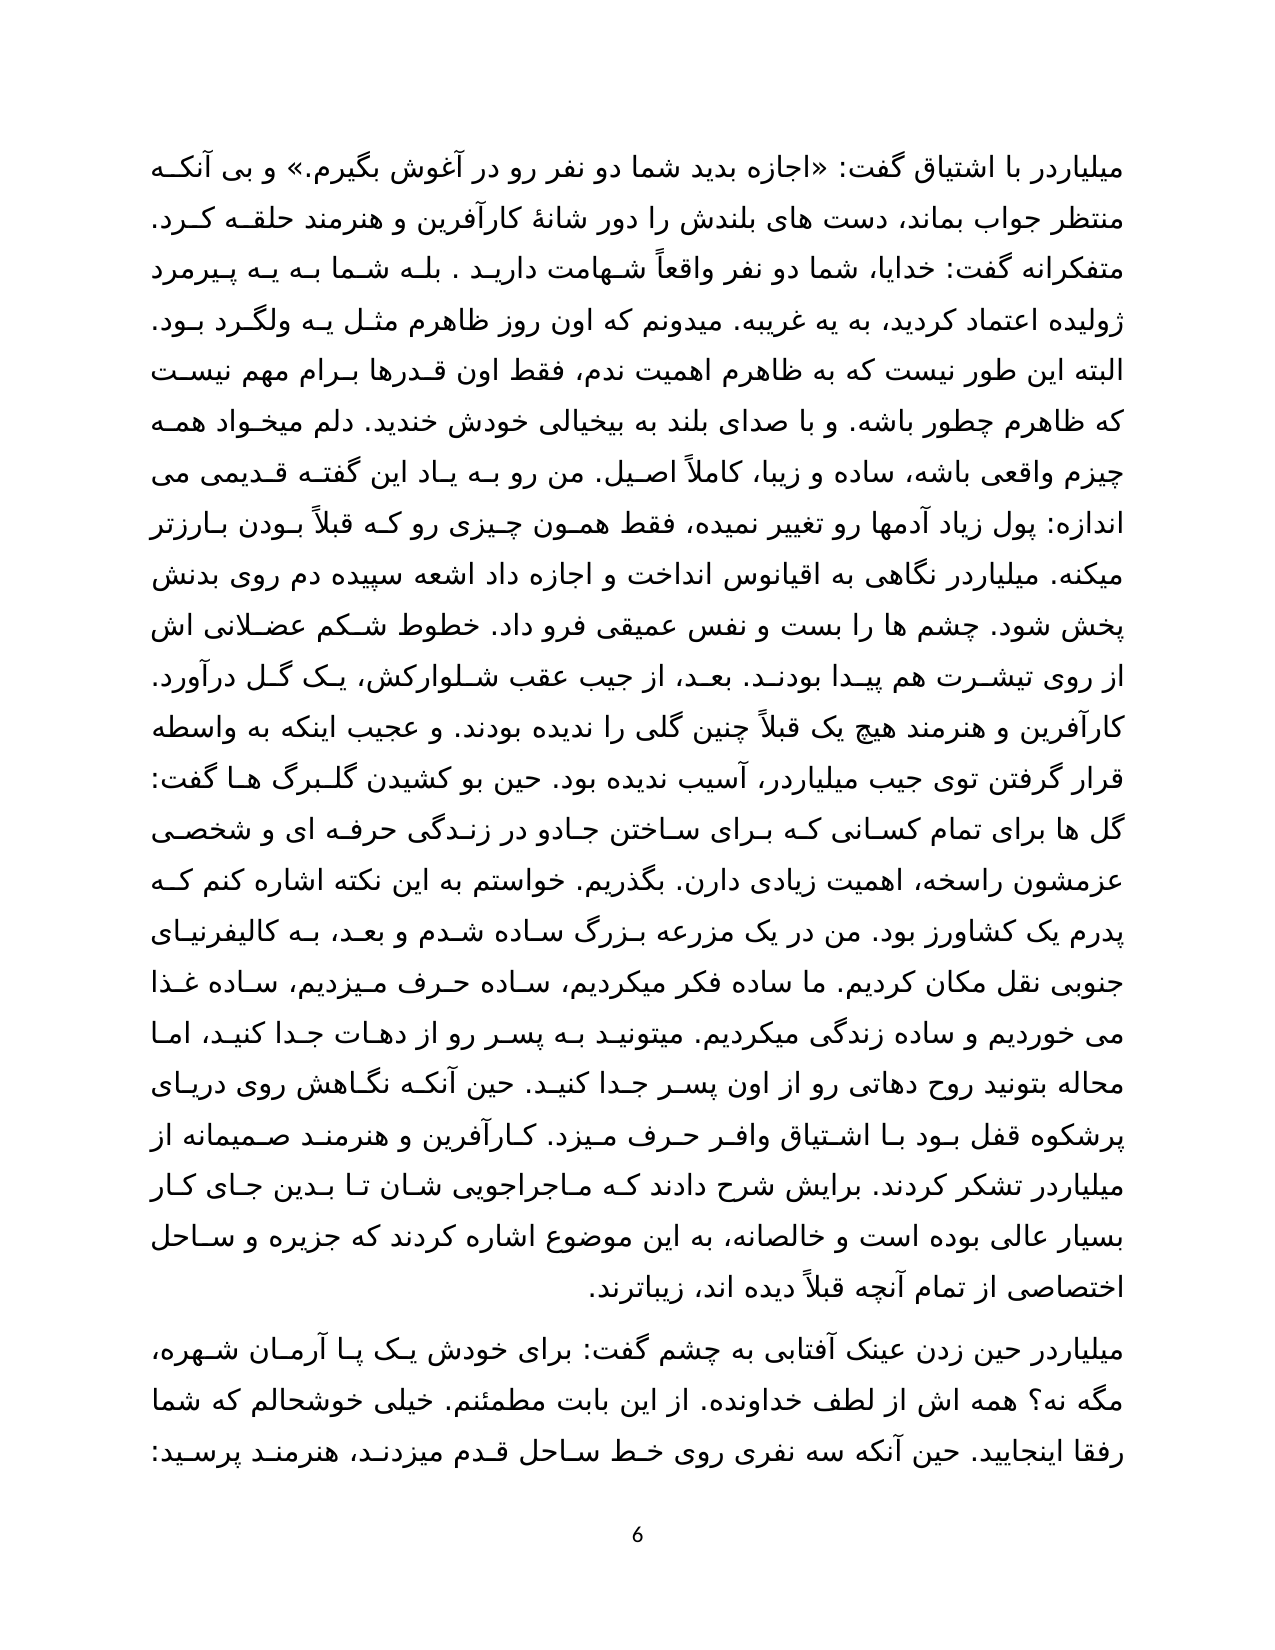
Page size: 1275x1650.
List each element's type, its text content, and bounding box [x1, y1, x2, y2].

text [150, 1332, 1125, 1468]
text میلیاردر با اشتیاق گفت: «اجازه بدید شما دو نفر رو در آغوش بگیرم.» و بی آنکه منتظر جواب بماند، دست های بلندش را دور شانۀ کارآفرین و هنرمند حلقه کرد. متفکرانه گفت: خدایا، شما دو نفر واقعاً شهامت دارید . بله شما به یه پیرمرد ژولیده اعتماد کردید، به یه غریبه. میدونم که اون روز ظاهرم مثل یه ولگرد بود. البته این طور نیست که به ظاهرم اهمیت ندم، فقط اون قدرها برام مهم نیست که ظاهرم چطور باشه. و با صدای بلند به بیخیالی خودش خندید. دلم میخواد همه چیزم واقعی باشه، ساده و زیبا، کاملاً اصیل. من رو به یاد این گفته قدیمی می اندازه: پول زیاد آدمها رو تغییر نمیده، فقط همون چیزی رو که قبلاً بودن بارزتر میکنه. میلیاردر نگاهی به اقیانوس انداخت و اجازه داد اشعه سپیده دم روی بدنش پخش شود. چشم ها را بست و نفس عمیقی فرو داد. خطوط شکم عضلانی اش از روی تیشرت هم پیدا بودند. بعد، از جیب عقب شلوارکش، یک گل درآورد. کارآفرین و هنرمند هیچ یک قبلاً چنین گلی را ندیده بودند. و عجیب اینکه به واسطه قرار گرفتن توی جیب میلیاردر، آسیب ندیده بود. حین بو کشیدن گلبرگ ها گفت: گل ها برای تمام کسانی که برای ساختن جادو در زندگی حرفه ای و شخصی عزمشون راسخه، اهمیت زیادی دارن. بگذریم. خواستم به این نکته اشاره کنم که پدرم یک کشاورز بود. من در یک مزرعه بزرگ ساده شدم و بعد، به کالیفرنیای جنوبی نقل مکان کردیم. ما ساده فکر میکردیم، ساده حرف میزدیم، ساده غذا می خوردیم و ساده زندگی میکردیم. میتونید به پسر رو از دهات جدا کنید، اما محاله بتونید روح دهاتی رو از اون پسر جدا کنید. حین آنکه نگاهش روی دریای پرشکوه قفل بود با اشتیاق وافر حرف میزد. کارآفرین و هنرمند صمیمانه از میلیاردر تشکر کردند. برایش شرح دادند که ماجراجویی شان تا بدین جای کار بسیار عالی بوده است و خالصانه، به این موضوع اشاره کردند که جزیره و ساحل اختصاصی از تمام آنچه قبلاً دیده اند، زیباترند. [150, 150, 1125, 1304]
